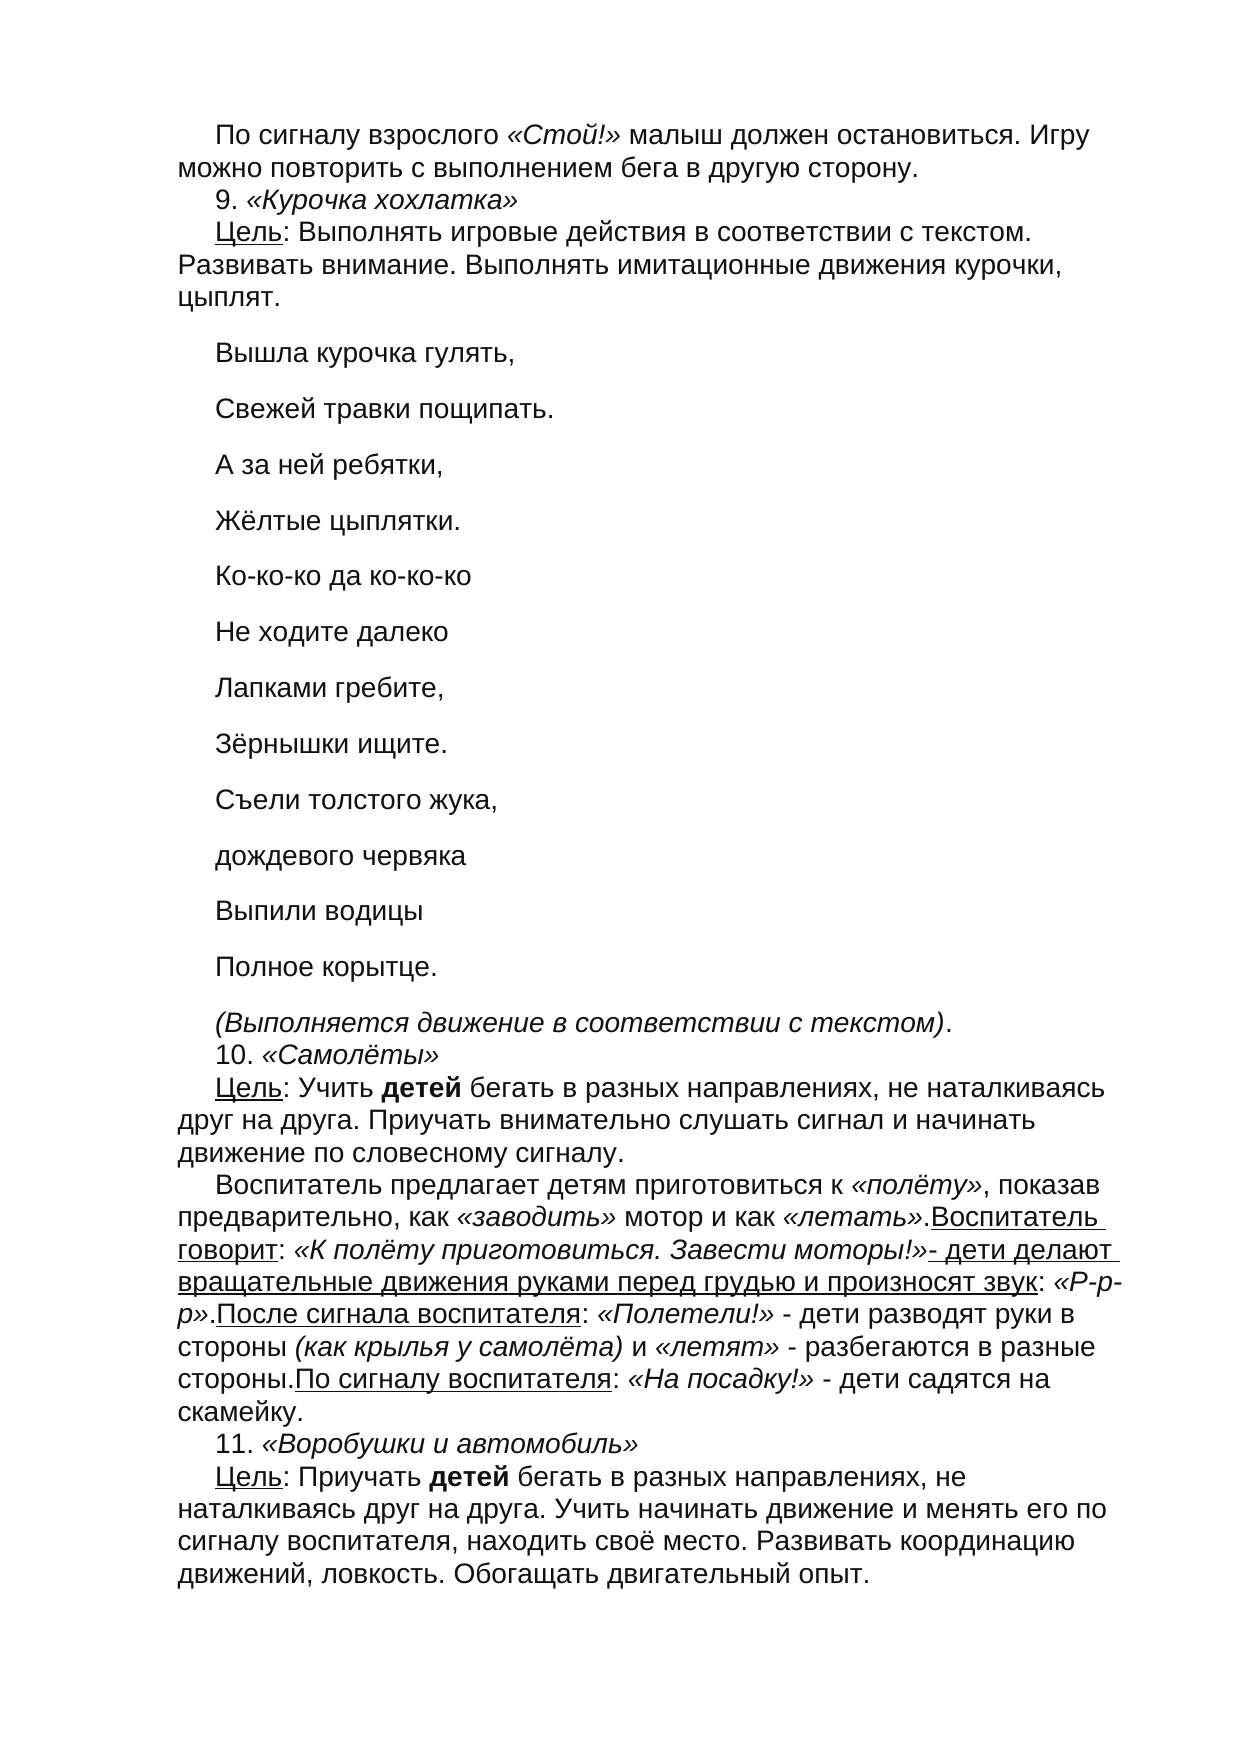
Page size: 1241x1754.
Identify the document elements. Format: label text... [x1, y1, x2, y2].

text дождевого червяка [177, 838, 1152, 871]
text Выпили водицы [177, 894, 1152, 927]
text Цель: Приучать детей бегать в разных направлениях, не наталкиваясь друг на друга. Учить начинать движение и менять его по сигналу воспитателя, находить своё место. Развивать координацию движений, ловкость. Обогащать двигательный опыт. [177, 1459, 1152, 1589]
text Не ходите далеко [177, 615, 1152, 647]
text Цель: Выполнять игровые действия в соответствии с текстом. Развивать внимание. Выполнять имитационные движения курочки, цыплят. [177, 215, 1152, 312]
text Вышла курочка гулять, [177, 336, 1152, 368]
text Съели толстого жука, [177, 783, 1152, 815]
text Зёрнышки ищите. [177, 727, 1152, 759]
text Полное корытце. [177, 950, 1152, 982]
text 10. «Самолёты» [177, 1038, 1152, 1071]
text Жёлтые цыплятки. [177, 503, 1152, 536]
text Воспитатель предлагает детям приготовиться к «полёту», показав предварительно, как «заводить» мотор и как «летать».Воспитатель говорит: «К полёту приготовиться. Завести моторы!»- дети делают вращательные движения руками перед грудью и произносят звук: «Р-р-р».После сигнала воспитателя: «Полетели!» - дети разводят руки в стороны (как крылья у самолёта) и «летят» - разбегаются в разные стороны.По сигналу воспитателя: «На посадку!» - дети садятся на скамейку. [177, 1168, 1152, 1427]
text По сигналу взрослого «Стой!» малыш должен остановиться. Игру можно повторить с выполнением бега в другую сторону. [177, 118, 1152, 183]
text Лапками гребите, [177, 671, 1152, 703]
text Ко-ко-ко да ко-ко-ко [177, 559, 1152, 592]
text 11. «Воробушки и автомобиль» [177, 1427, 1152, 1459]
text Цель: Учить детей бегать в разных направлениях, не наталкиваясь друг на друга. Приучать внимательно слушать сигнал и начинать движение по словесному сигналу. [177, 1071, 1152, 1168]
text (Выполняется движение в соответствии с текстом). [177, 1006, 1152, 1038]
text А за ней ребятки, [177, 448, 1152, 480]
text Свежей травки пощипать. [177, 392, 1152, 424]
text 9. «Курочка хохлатка» [177, 183, 1152, 215]
